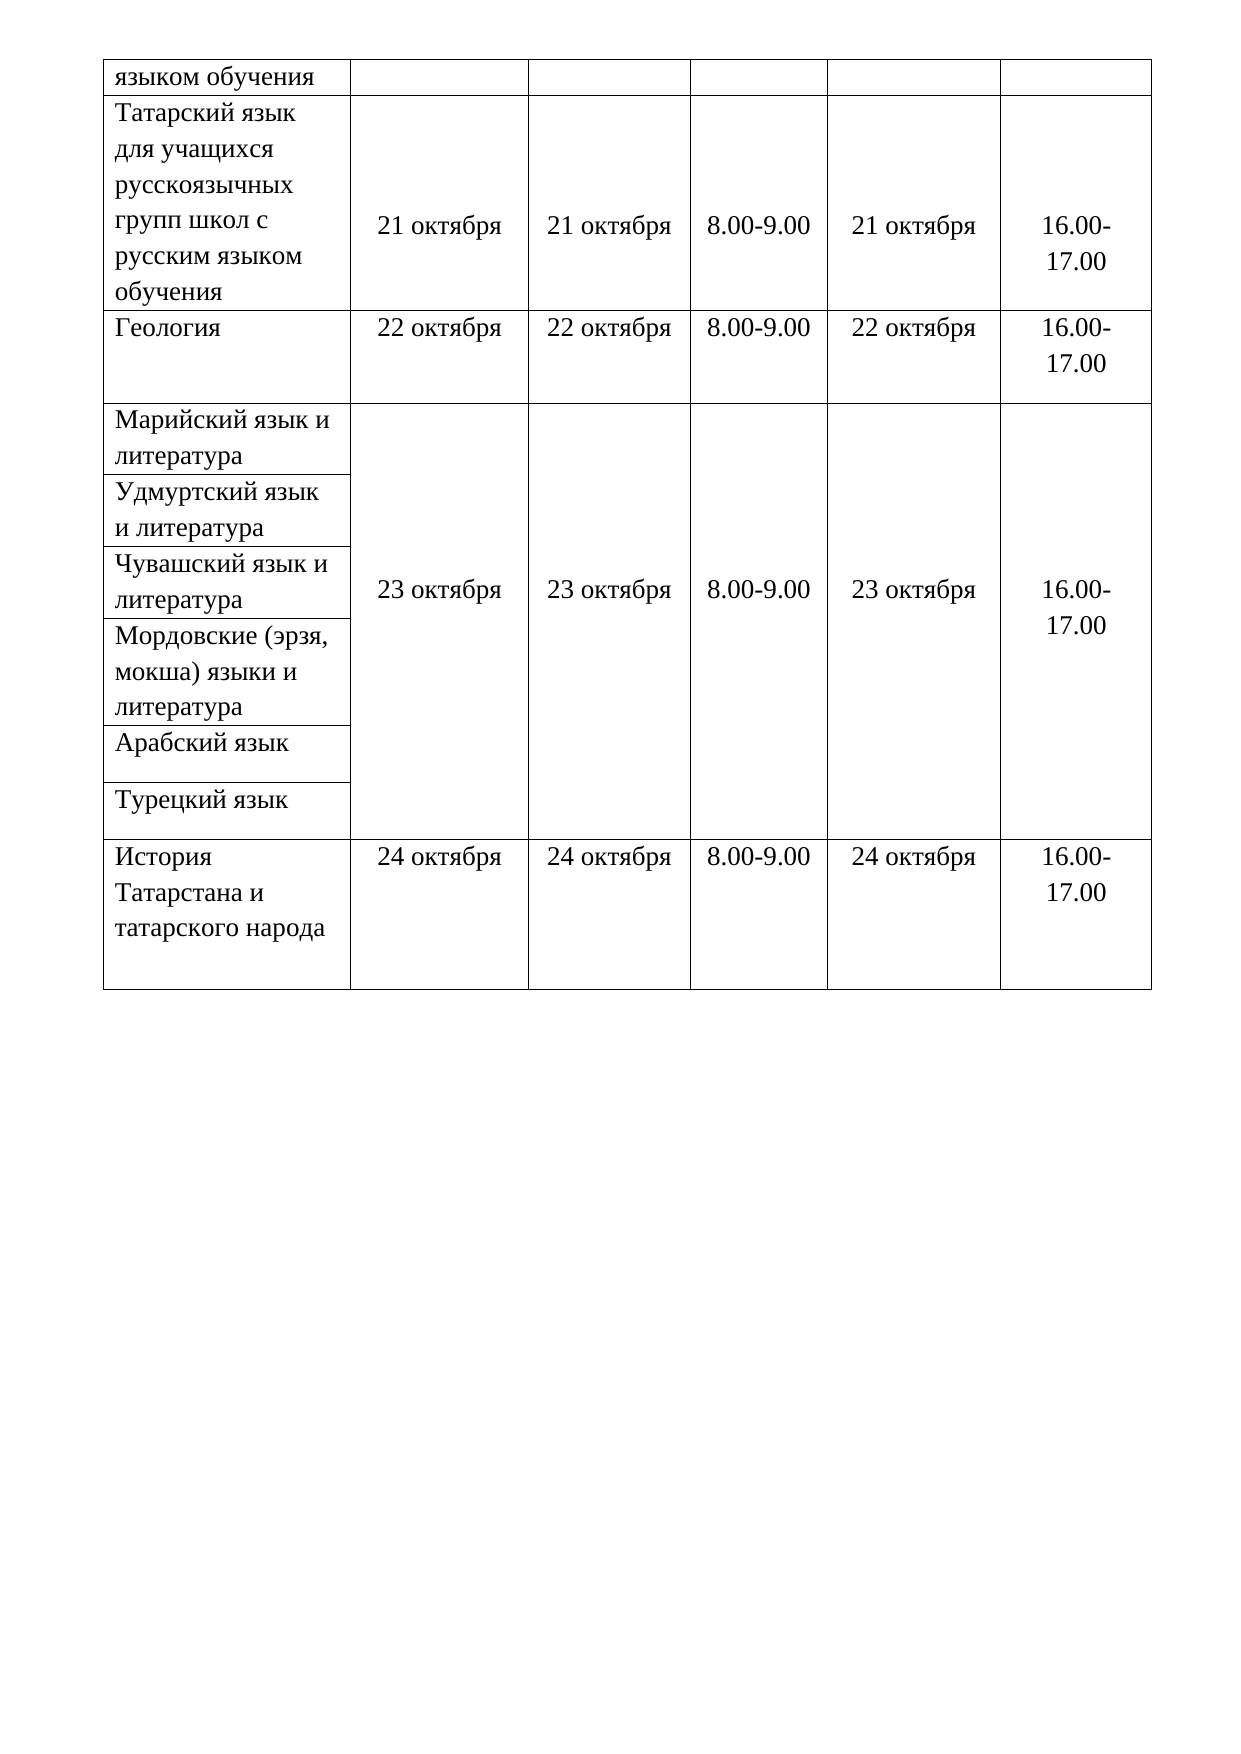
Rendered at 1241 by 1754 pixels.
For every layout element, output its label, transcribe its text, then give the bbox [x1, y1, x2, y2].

table_cell 21 октября [529, 96, 690, 310]
table_cell Марийский язык и литература [104, 404, 350, 474]
table_cell Чувашский язык и литература [104, 547, 350, 618]
table_cell 8.00-9.00 [691, 404, 827, 839]
table_cell 23 октября [351, 404, 528, 839]
table_cell 24 октября [351, 840, 528, 989]
table_cell 22 октября [351, 311, 528, 402]
table_cell 23 октября [529, 404, 690, 839]
table_cell 8.00-9.00 [691, 840, 827, 989]
table_cell 8.00-9.00 [691, 96, 827, 310]
table_cell 24 октября [828, 840, 1000, 989]
table_cell 16.00-17.00 [1001, 404, 1151, 839]
table_cell 21 октября [828, 96, 1000, 310]
table_cell 22 октября [828, 311, 1000, 402]
table_cell 16.00-17.00 [1001, 311, 1151, 402]
table_cell 16.00-17.00 [1001, 96, 1151, 310]
table_cell 23 октября [828, 404, 1000, 839]
table_cell Арабский язык [104, 726, 350, 782]
table_cell История Татарстана и татарского народа [104, 840, 350, 989]
table_cell Турецкий язык [104, 783, 350, 839]
table_cell Мордовские (эрзя, мокша) языки и литература [104, 619, 350, 725]
table_cell 24 октября [529, 840, 690, 989]
table_cell Геология [104, 311, 350, 402]
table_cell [104, 60, 350, 95]
table_cell 21 октября [351, 96, 528, 310]
table_cell Татарский язык для учащихся русскоязычных групп школ с русским языком обучения [104, 96, 350, 310]
table_cell 22 октября [529, 311, 690, 402]
table_cell Удмуртский язык и литература [104, 475, 350, 546]
table_cell 16.00-17.00 [1001, 840, 1151, 989]
table_cell 8.00-9.00 [691, 311, 827, 402]
